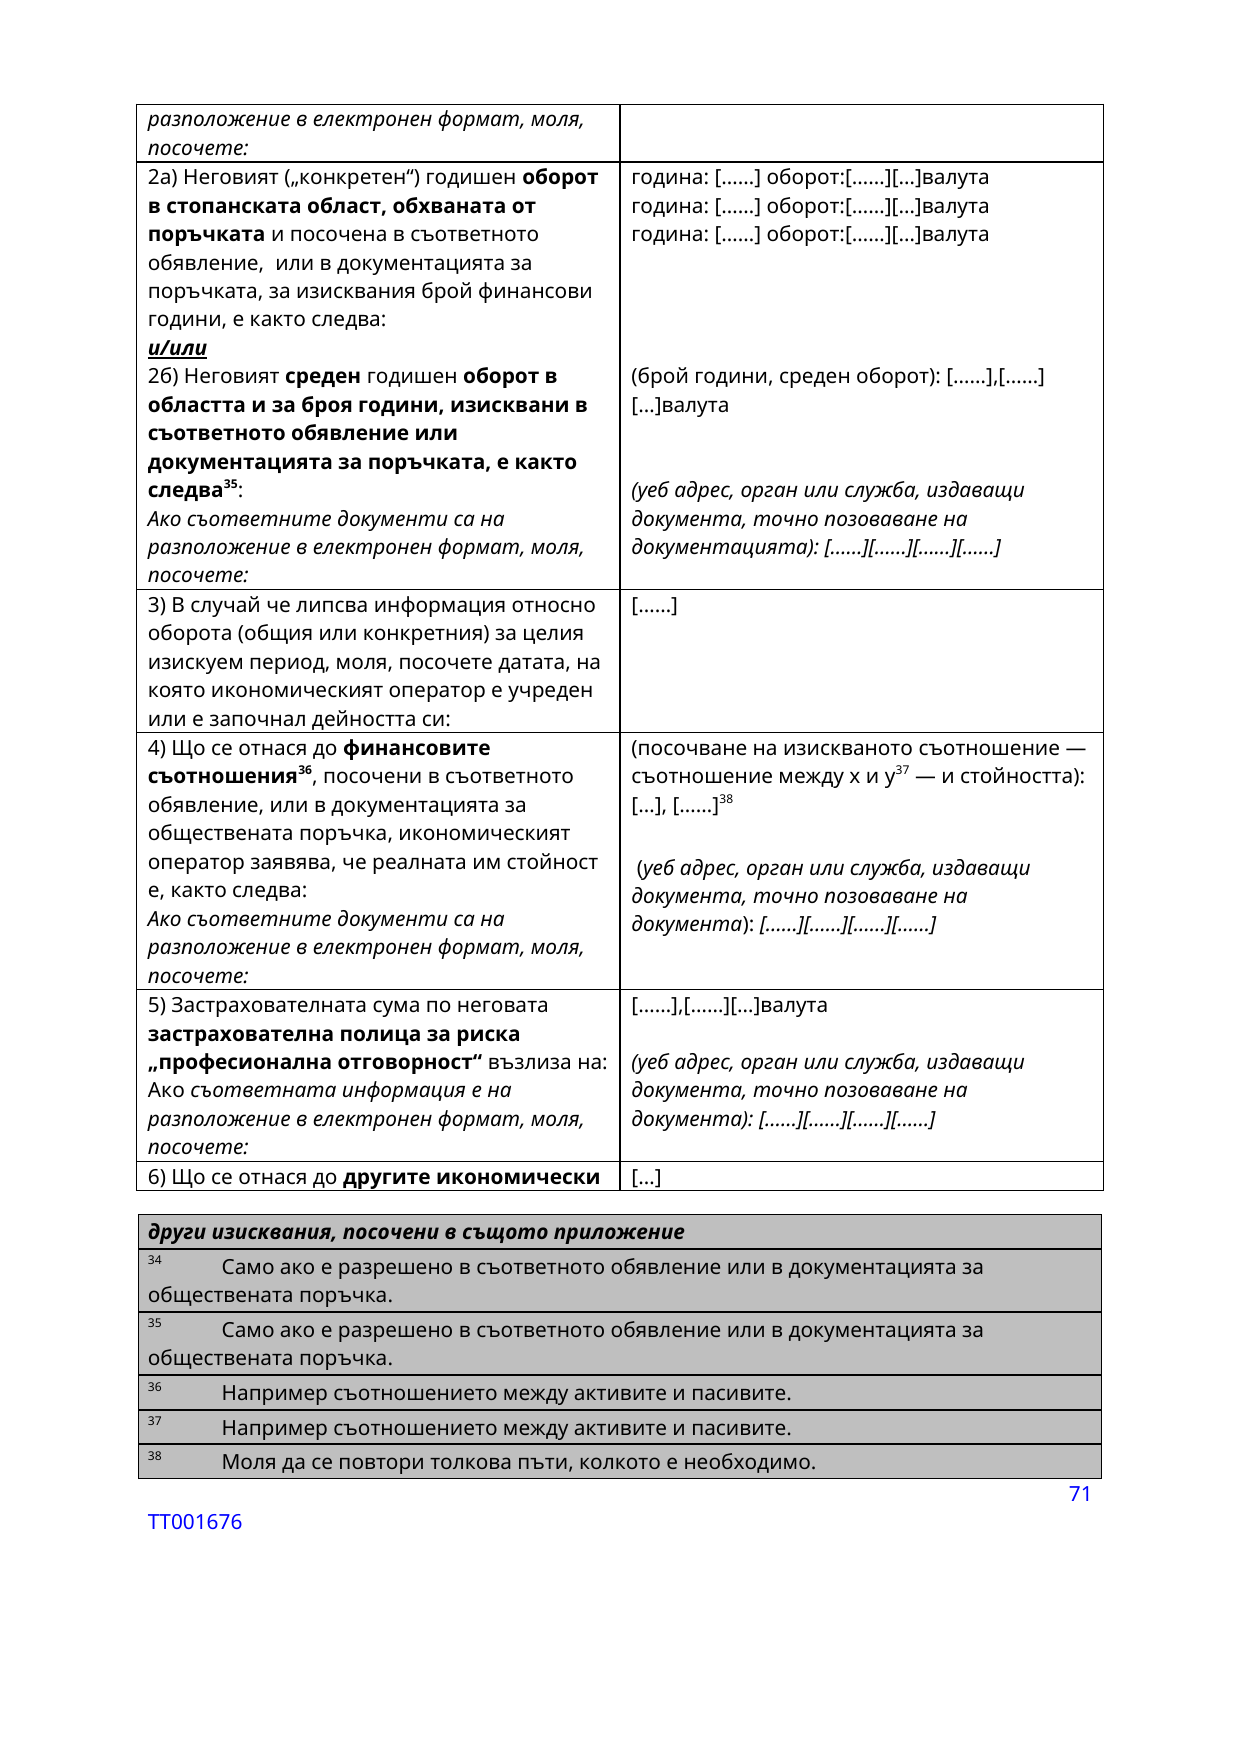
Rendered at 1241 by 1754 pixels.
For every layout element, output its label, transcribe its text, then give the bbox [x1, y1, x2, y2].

table_cell година: [……] оборот:[……][…]валута година: [……] оборот:[……][…]валута година: [……] оборот:[……][…]валута (брой години, среден оборот): [……],[……][…]валута (уеб адрес, орган или служба, издаващи документа, точно позоваване на документацията): [……][……][……][……] [621, 163, 1103, 589]
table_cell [137, 105, 619, 161]
table_cell 2а) Неговият („конкретен“) годишен оборот в стопанската област, обхваната от поръчката и посочена в съответното обявление, или в документацията за поръчката, за изисквания брой финансови години, е както следва: и/или 2б) Неговият среден годишен оборот в областта и за броя години, изисквани в съответното обявление или документацията за поръчката, е както следва: Ако съответните документи са на разположение в електронен формат, моля, посочете: [137, 163, 619, 589]
table_cell 5) Застрахователната сума по неговата застрахователна полица за риска „професионална отговорност“ възлиза на: Ако съответната информация е на разположение в електронен формат, моля, посочете: [137, 990, 619, 1161]
table_cell [……] [621, 590, 1103, 732]
table_cell (посочване на изискваното съотношение — съотношение между х и у — и стойността): […], [……] (уеб адрес, орган или служба, издаващи документа, точно позоваване на документа): [……][……][……][……] [621, 733, 1103, 989]
table_cell […] (уеб адрес, орган или служба, издаващи документа, точно позоваване на документацията): [……][……][……][……] [621, 1162, 1103, 1190]
table_cell [……],[……][…]валута (уеб адрес, орган или служба, издаващи документа, точно позоваване на документа): [……][……][……][……] [621, 990, 1103, 1161]
table_cell 4) Що се отнася до финансовите съотношения, посочени в съответното обявление, или в документацията за обществената поръчка, икономическият оператор заявява, че реалната им стойност е, както следва: Ако съответните документи са на разположение в електронен формат, моля, посочете: [137, 733, 619, 989]
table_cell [621, 105, 1103, 161]
table_cell 3) В случай че липсва информация относно оборота (общия или конкретния) за целия изискуем период, моля, посочете датата, на която икономическият оператор е учреден или е започнал дейността си: [137, 590, 619, 732]
